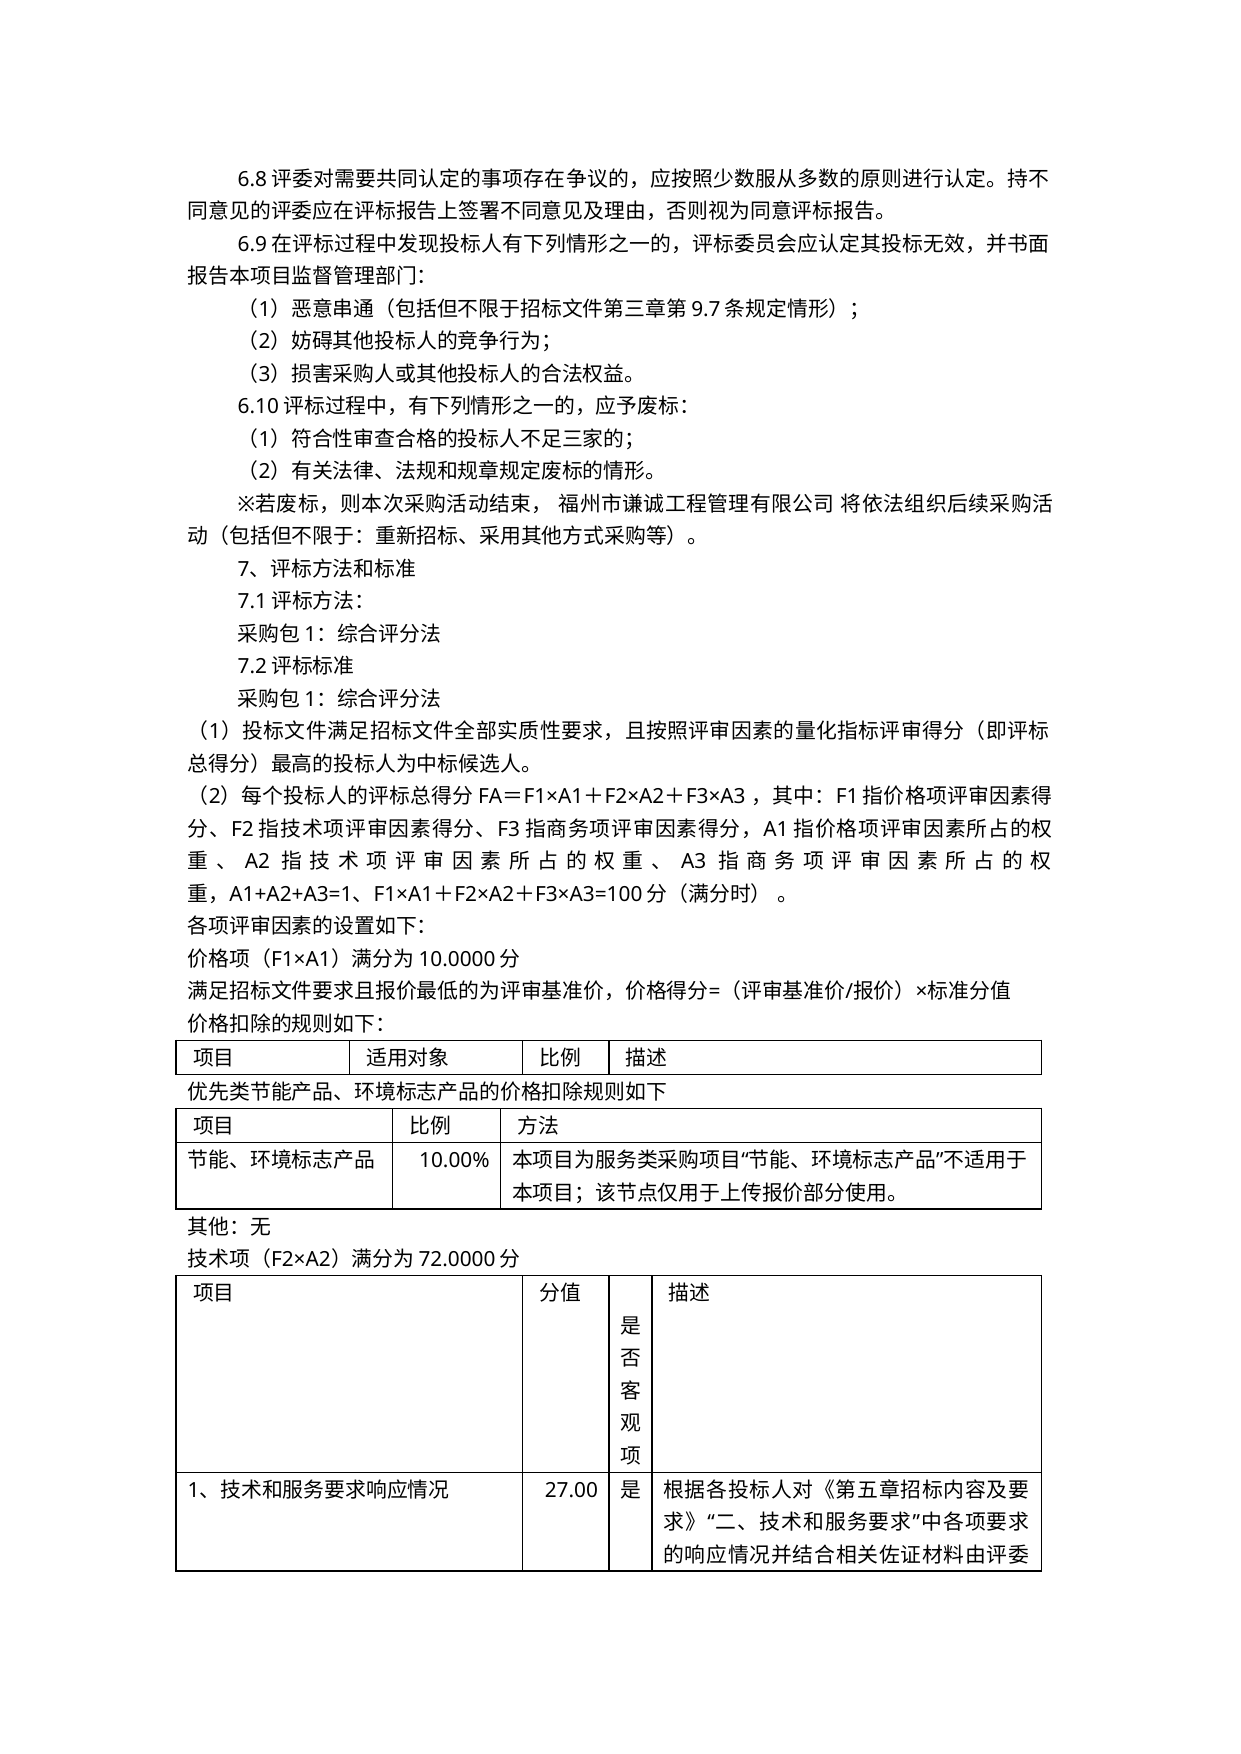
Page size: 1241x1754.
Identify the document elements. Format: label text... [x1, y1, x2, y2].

text 6.9在评标过程中发现投标人有下列情形之一的，评标委员会应认定其投标无效，并书面报告本项目监督管理部门： [187, 227, 1053, 292]
table_cell 本项目为服务类采购项目“节能、环境标志产品”不适用于本项目；该节点仅用于上传报价部分使用。 [501, 1143, 1041, 1208]
text （3）损害采购人或其他投标人的合法权益。 [187, 357, 1053, 389]
text 7.1评标方法： [187, 584, 1053, 617]
text 优先类节能产品、环境标志产品的价格扣除规则如下 [187, 1075, 1053, 1108]
text 其他：无 [187, 1210, 1053, 1242]
text 采购包1：综合评分法 [187, 682, 1053, 714]
text 7、评标方法和标准 [187, 552, 1053, 584]
table_header 描述 [653, 1276, 1041, 1471]
text 价格扣除的规则如下： [187, 1007, 1053, 1039]
text （1）恶意串通（包括但不限于招标文件第三章第9.7条规定情形）； [187, 292, 1053, 324]
text 采购包1：综合评分法 [187, 617, 1053, 649]
table_cell 27.00 [523, 1473, 608, 1570]
table_cell 节能、环境标志产品 [177, 1143, 392, 1208]
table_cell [653, 1473, 1041, 1570]
text 满足招标文件要求且报价最低的为评审基准价，价格得分=（评审基准价/报价）×标准分值 [187, 974, 1053, 1007]
table_header 比例 [393, 1109, 500, 1142]
table_header 方法 [501, 1109, 1041, 1142]
text 各项评审因素的设置如下： [187, 909, 1053, 942]
text 技术项（F2×A2）满分为72.0000分 [187, 1242, 1053, 1275]
table_header 项目 [177, 1109, 392, 1142]
table_header 是否客观项 [610, 1276, 651, 1471]
table_cell 10.00% [393, 1143, 500, 1208]
table_header 比例 [523, 1041, 608, 1073]
text （1）符合性审查合格的投标人不足三家的； [187, 422, 1053, 454]
text 6.10评标过程中，有下列情形之一的，应予废标： [187, 389, 1053, 422]
text （2）妨碍其他投标人的竞争行为； [187, 324, 1053, 357]
text （2）有关法律、法规和规章规定废标的情形。 [187, 454, 1053, 487]
table_cell 是 [610, 1473, 651, 1570]
text （2）每个投标人的评标总得分FA＝F1×A1＋F2×A2＋F3×A3 ，其中：F1指价格项评审因素得分、F2指技术项评审因素得分、F3指商务项评审因素得分，A1指价格项评审因素所占的权重、A2指技术项评审因素所占的权重、A3指商务项评审因素所占的权重，A1+A2+A3=1、F1×A1＋F2×A2＋F3×A3=100分（满分时） 。 [187, 779, 1053, 909]
table_header 描述 [610, 1041, 1041, 1073]
table_header 适用对象 [350, 1041, 522, 1073]
text 价格项（F1×A1）满分为10.0000分 [187, 942, 1053, 974]
table_header 分值 [523, 1276, 608, 1471]
table_cell 1、技术和服务要求响应情况 [177, 1473, 522, 1570]
text 7.2评标标准 [187, 649, 1053, 682]
text （1）投标文件满足招标文件全部实质性要求，且按照评审因素的量化指标评审得分（即评标总得分）最高的投标人为中标候选人。 [187, 714, 1053, 779]
table_header 项目 [177, 1041, 349, 1073]
table_header 项目 [177, 1276, 522, 1471]
text ※若废标，则本次采购活动结束， 福州市谦诚工程管理有限公司 将依法组织后续采购活动（包括但不限于：重新招标、采用其他方式采购等）。 [187, 487, 1053, 552]
text 6.8评委对需要共同认定的事项存在争议的，应按照少数服从多数的原则进行认定。持不同意见的评委应在评标报告上签署不同意见及理由，否则视为同意评标报告。 [187, 162, 1053, 227]
